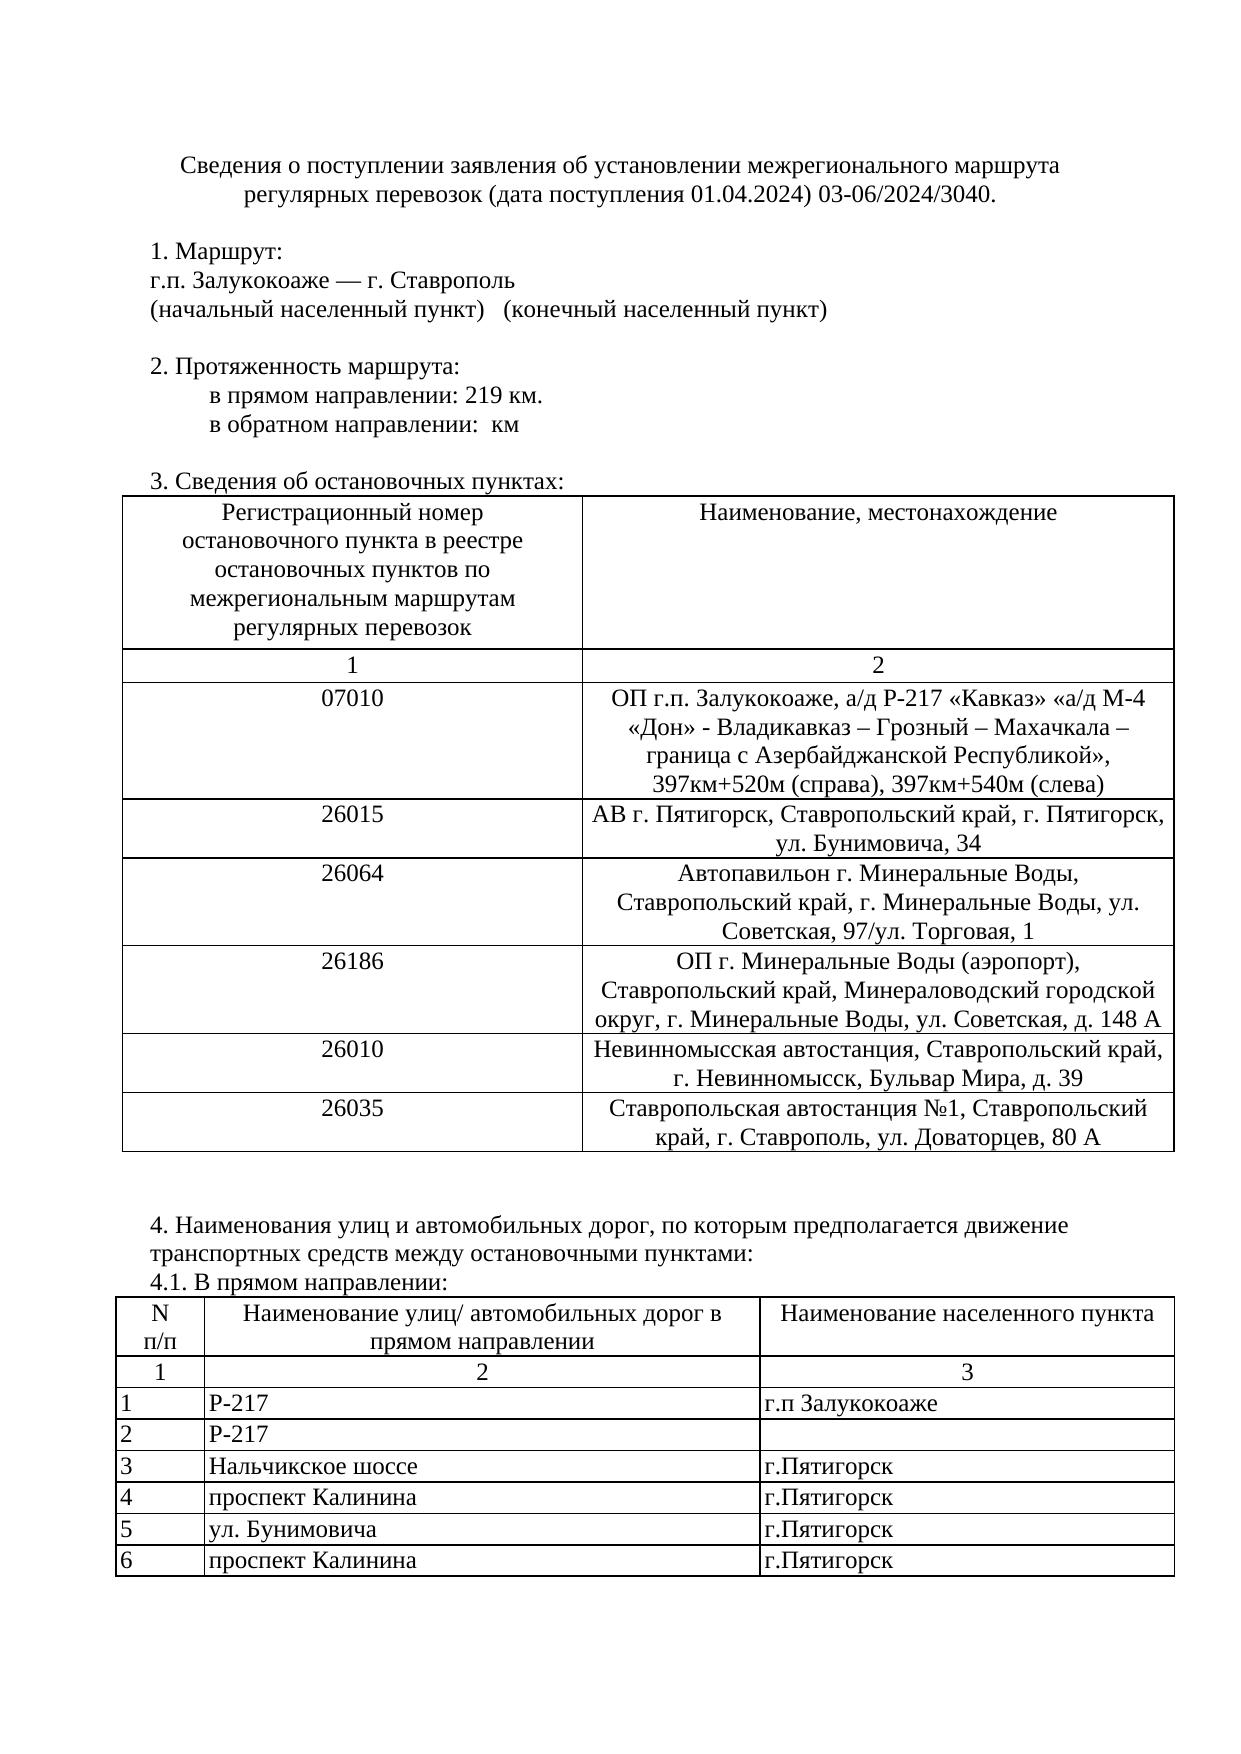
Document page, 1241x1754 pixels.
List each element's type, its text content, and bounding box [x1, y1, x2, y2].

text 4. Наименования улиц и автомобильных дорог, по которым предполагается движение транспортных средств между остановочными пунктами: [150, 1210, 1090, 1267]
table_cell 2 [583, 650, 1173, 681]
text г.п. Залукокоаже — г. Ставрополь [150, 265, 1090, 294]
table_cell 26186 [123, 946, 582, 1033]
table_cell ул. Бунимовича [205, 1514, 759, 1544]
table_cell Автопавильон г. Минеральные Воды, Ставропольский край, г. Минеральные Воды, ул. Советская, 97/ул. Торговая, 1 [583, 859, 1173, 945]
table_cell 26010 [123, 1034, 582, 1092]
table_header Наименование улиц/ автомобильных дорог в прямом направлении [205, 1298, 759, 1355]
table_cell Нальчикское шоссе [205, 1451, 759, 1481]
table_cell 26035 [123, 1093, 582, 1151]
text 4.1. В прямом направлении: [150, 1267, 1090, 1296]
table_cell 5 [117, 1514, 204, 1544]
table_cell проспект Калинина [205, 1483, 759, 1512]
table_cell 3 [117, 1451, 204, 1481]
table_cell ОП г. Минеральные Воды (аэропорт), Ставропольский край, Минераловодский городской округ, г. Минеральные Воды, ул. Советская, д. 148 А [583, 946, 1173, 1033]
text в прямом направлении: 219 км. [150, 380, 1090, 409]
text в обратном направлении: км [150, 409, 1090, 437]
table_cell 2 [117, 1420, 204, 1449]
table_cell 2 [205, 1357, 759, 1387]
table_cell Р-217 [205, 1420, 759, 1449]
table_cell 1 [123, 650, 582, 681]
table_cell г.Пятигорск [761, 1546, 1174, 1575]
table_cell г.Пятигорск [761, 1514, 1174, 1544]
text Сведения о поступлении заявления об установлении межрегионального маршрута регулярных перевозок (дата поступления 01.04.2024) 03-06/2024/3040. [150, 150, 1090, 207]
table_cell Невинномысская автостанция, Ставропольский край, г. Невинномысск, Бульвар Мира, д. 39 [583, 1034, 1173, 1092]
table_cell 07010 [123, 683, 582, 798]
table_cell АВ г. Пятигорск, Ставропольский край, г. Пятигорск, ул. Бунимовича, 34 [583, 800, 1173, 857]
table_cell 1 [117, 1388, 204, 1418]
table_cell Ставропольская автостанция №1, Ставропольский край, г. Ставрополь, ул. Доваторцев, 80 А [583, 1093, 1173, 1151]
table_cell 4 [117, 1483, 204, 1512]
table_header Наименование, местонахождение [583, 497, 1173, 648]
table_cell [761, 1420, 1174, 1449]
table_cell г.Пятигорск [761, 1451, 1174, 1481]
table_cell 26015 [123, 800, 582, 857]
table_cell 6 [117, 1546, 204, 1575]
table_cell г.п Залукокоаже [761, 1388, 1174, 1418]
text (начальный населенный пункт) (конечный населенный пункт) [150, 294, 1090, 322]
text 1. Маршрут: [150, 236, 1090, 265]
table_cell 26064 [123, 859, 582, 945]
table_header N п/п [117, 1298, 204, 1355]
table_header Регистрационный номер остановочного пункта в реестре остановочных пунктов по межрегиональным маршрутам регулярных перевозок [123, 497, 582, 648]
table_header Наименование населенного пункта [761, 1298, 1174, 1355]
table_cell г.Пятигорск [761, 1483, 1174, 1512]
table_cell ОП г.п. Залукокоаже, а/д Р-217 «Кавказ» «а/д М-4 «Дон» - Владикавказ – Грозный – Махачкала – граница с Азербайджанской Республикой», 397км+520м (справа), 397км+540м (слева) [583, 683, 1173, 798]
table_cell Р-217 [205, 1388, 759, 1418]
table_cell 1 [117, 1357, 204, 1387]
table_cell проспект Калинина [205, 1546, 759, 1575]
table_cell 3 [761, 1357, 1174, 1387]
text 2. Протяженность маршрута: [150, 351, 1090, 380]
text 3. Сведения об остановочных пунктах: [150, 466, 1090, 495]
